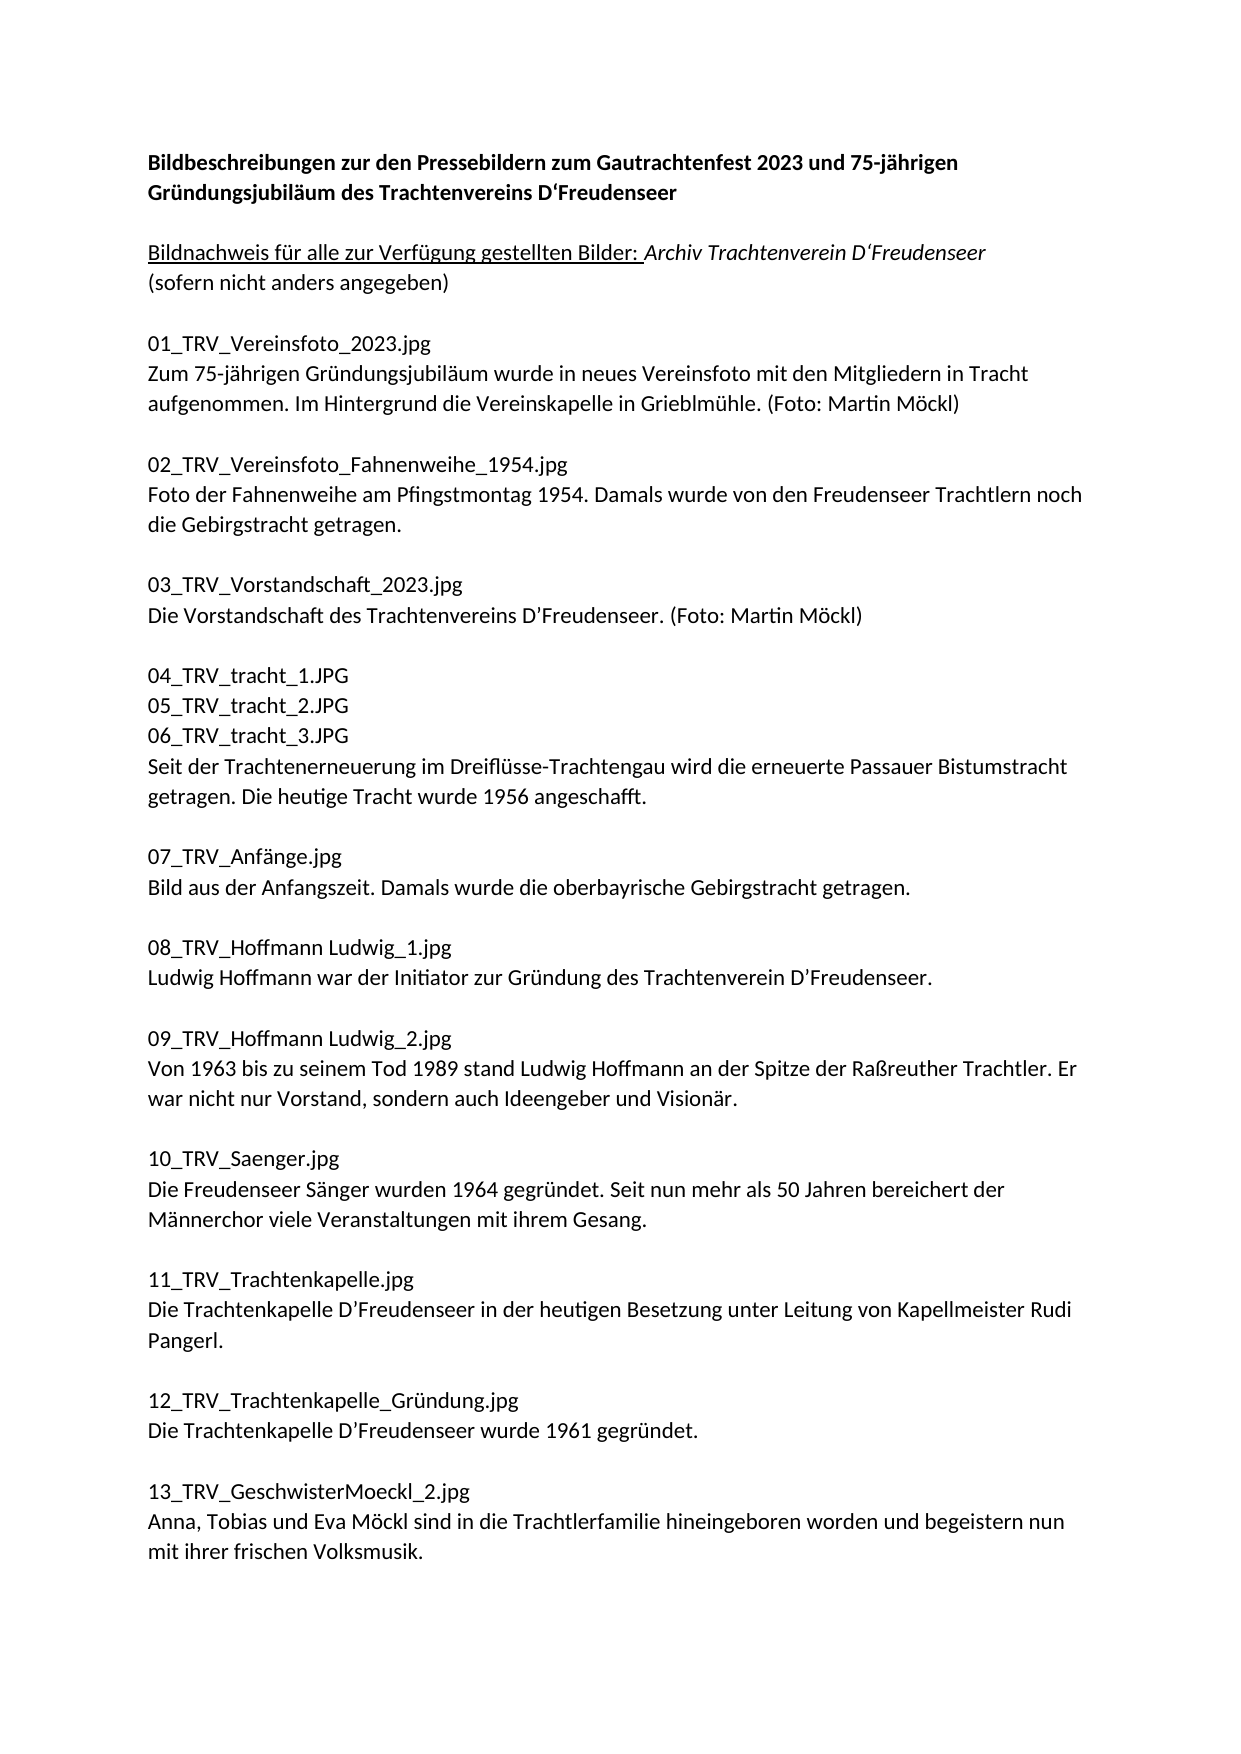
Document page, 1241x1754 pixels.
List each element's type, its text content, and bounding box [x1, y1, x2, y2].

text Zum 75-jährigen Gründungsjubiläum wurde in neues Vereinsfoto mit den Mitgliedern in Tracht aufgenommen. Im Hintergrund die Vereinskapelle in Grieblmühle. (Foto: Martin Möckl) [148, 359, 1093, 417]
text 07_TRV_Anfänge.jpg [148, 842, 1093, 870]
text 02_TRV_Vereinsfoto_Fahnenweihe_1954.jpg [148, 450, 1093, 478]
text Seit der Trachtenerneuerung im Dreiflüsse-Trachtengau wird die erneuerte Passauer Bistumstracht getragen. Die heutige Tracht wurde 1956 angeschafft. [148, 752, 1093, 810]
text Bild aus der Anfangszeit. Damals wurde die oberbayrische Gebirgstracht getragen. [148, 873, 1093, 901]
text Anna, Tobias und Eva Möckl sind in die Trachtlerfamilie hineingeboren worden und begeistern nun mit ihrer frischen Volksmusik. [148, 1507, 1093, 1565]
text 08_TRV_Hoffmann Ludwig_1.jpg [148, 933, 1093, 961]
text Die Trachtenkapelle D’Freudenseer in der heutigen Besetzung unter Leitung von Kapellmeister Rudi Pangerl. [148, 1296, 1093, 1354]
text Die Vorstandschaft des Trachtenvereins D’Freudenseer. (Foto: Martin Möckl) [148, 601, 1093, 629]
text Die Trachtenkapelle D’Freudenseer wurde 1961 gegründet. [148, 1416, 1093, 1444]
text 09_TRV_Hoffmann Ludwig_2.jpg [148, 1024, 1093, 1052]
text 03_TRV_Vorstandschaft_2023.jpg [148, 571, 1093, 598]
text Bildnachweis für alle zur Verfügung gestellten Bilder: Archiv Trachtenverein D‘Freudenseer [148, 238, 1093, 266]
text Bildbeschreibungen zur den Pressebildern zum Gautrachtenfest 2023 und 75-jährigen Gründungsjubiläum des Trachtenvereins D‘Freudenseer [148, 148, 1093, 206]
text 11_TRV_Trachtenkapelle.jpg [148, 1265, 1093, 1293]
text 06_TRV_tracht_3.JPG [148, 722, 1093, 749]
text 05_TRV_tracht_2.JPG [148, 691, 1093, 719]
text Ludwig Hoffmann war der Initiator zur Gründung des Trachtenverein D’Freudenseer. [148, 963, 1093, 991]
text 04_TRV_tracht_1.JPG [148, 661, 1093, 689]
text Die Freudenseer Sänger wurden 1964 gegründet. Seit nun mehr als 50 Jahren bereichert der Männerchor viele Veranstaltungen mit ihrem Gesang. [148, 1175, 1093, 1233]
text Von 1963 bis zu seinem Tod 1989 stand Ludwig Hoffmann an der Spitze der Raßreuther Trachtler. Er war nicht nur Vorstand, sondern auch Ideengeber und Visionär. [148, 1054, 1093, 1112]
text Foto der Fahnenweihe am Pfingstmontag 1954. Damals wurde von den Freudenseer Trachtlern noch die Gebirgstracht getragen. [148, 480, 1093, 538]
text 13_TRV_GeschwisterMoeckl_2.jpg [148, 1477, 1093, 1505]
text 12_TRV_Trachtenkapelle_Gründung.jpg [148, 1386, 1093, 1414]
text 10_TRV_Saenger.jpg [148, 1144, 1093, 1172]
text 01_TRV_Vereinsfoto_2023.jpg [148, 329, 1093, 357]
text (sofern nicht anders angegeben) [148, 268, 1093, 296]
